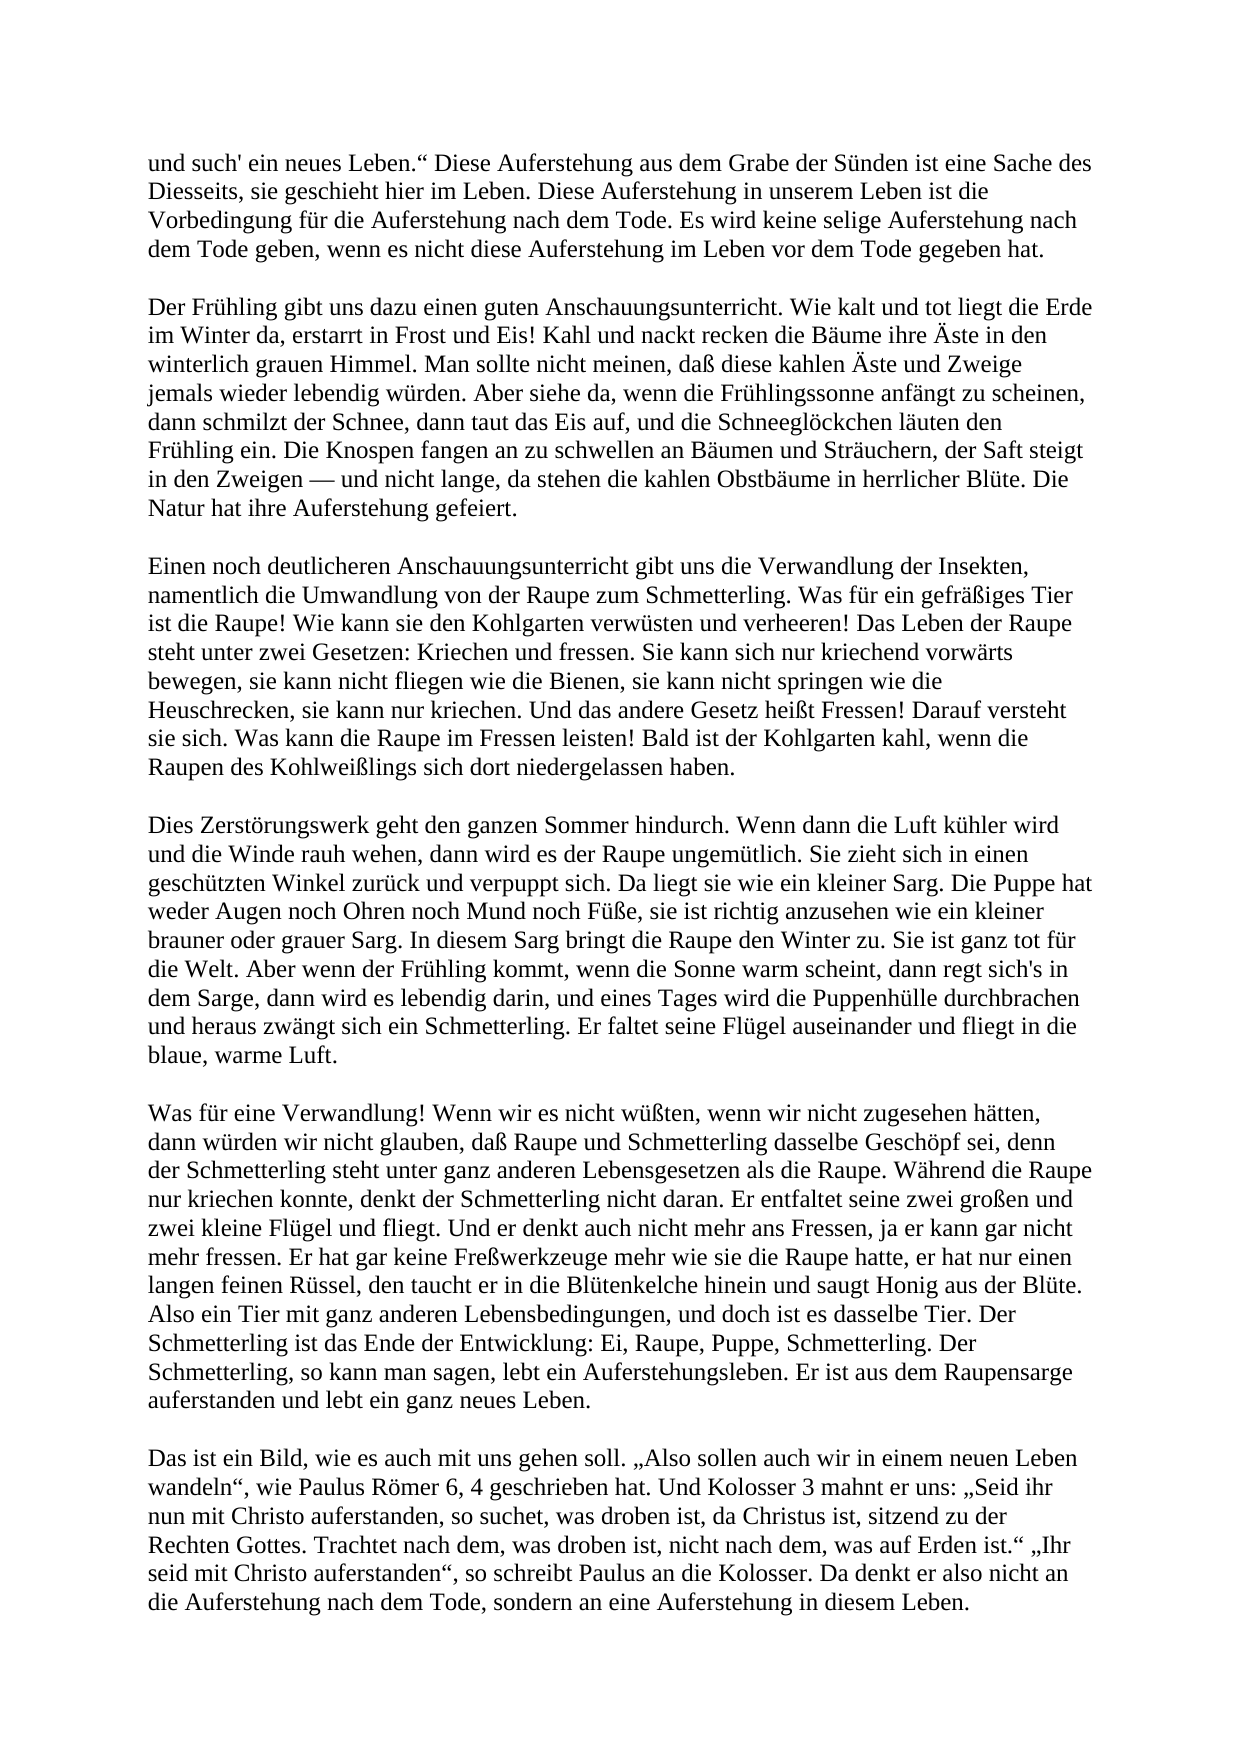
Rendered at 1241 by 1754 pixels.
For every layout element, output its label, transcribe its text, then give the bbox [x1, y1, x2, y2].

text Der Frühling gibt uns dazu einen guten Anschauungsunterricht. Wie kalt und tot liegt die Erde im Winter da, erstarrt in Frost und Eis! Kahl und nackt recken die Bäume ihre Äste in den winterlich grauen Himmel. Man sollte nicht meinen, daß diese kahlen Äste und Zweige jemals wieder lebendig würden. Aber siehe da, wenn die Frühlingssonne anfängt zu scheinen, dann schmilzt der Schnee, dann taut das Eis auf, und die Schneeglöckchen läuten den Frühling ein. Die Knospen fangen an zu schwellen an Bäumen und Sträuchern, der Saft steigt in den Zweigen — und nicht lange, da stehen die kahlen Obstbäume in herrlicher Blüte. Die Natur hat ihre Auferstehung gefeiert. [148, 292, 1093, 522]
text Dies Zerstörungswerk geht den ganzen Sommer hindurch. Wenn dann die Luft kühler wird und die Winde rauh wehen, dann wird es der Raupe ungemütlich. Sie zieht sich in einen geschützten Winkel zurück und verpuppt sich. Da liegt sie wie ein kleiner Sarg. Die Puppe hat weder Augen noch Ohren noch Mund noch Füße, sie ist richtig anzusehen wie ein kleiner brauner oder grauer Sarg. In diesem Sarg bringt die Raupe den Winter zu. Sie ist ganz tot für die Welt. Aber wenn der Frühling kommt, wenn die Sonne warm scheint, dann regt sich's in dem Sarge, dann wird es lebendig darin, und eines Tages wird die Puppenhülle durchbrachen und heraus zwängt sich ein Schmetterling. Er faltet seine Flügel auseinander und fliegt in die blaue, warme Luft. [148, 810, 1093, 1069]
text Das ist ein Bild, wie es auch mit uns gehen soll. „Also sollen auch wir in einem neuen Leben wandeln“, wie Paulus Römer 6, 4 geschrieben hat. Und Kolosser 3 mahnt er uns: „Seid ihr nun mit Christo auferstanden, so suchet, was droben ist, da Christus ist, sitzend zu der Rechten Gottes. Trachtet nach dem, was droben ist, nicht nach dem, was auf Erden ist.“ „Ihr seid mit Christo auferstanden“, so schreibt Paulus an die Kolosser. Da denkt er also nicht an die Auferstehung nach dem Tode, sondern an eine Auferstehung in diesem Leben. [148, 1443, 1093, 1616]
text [148, 148, 1093, 263]
text Was für eine Verwandlung! Wenn wir es nicht wüßten, wenn wir nicht zugesehen hätten, dann würden wir nicht glauben, daß Raupe und Schmetterling dasselbe Geschöpf sei, denn der Schmetterling steht unter ganz anderen Lebensgesetzen als die Raupe. Während die Raupe nur kriechen konnte, denkt der Schmetterling nicht daran. Er entfaltet seine zwei großen und zwei kleine Flügel und fliegt. Und er denkt auch nicht mehr ans Fressen, ja er kann gar nicht mehr fressen. Er hat gar keine Freßwerkzeuge mehr wie sie die Raupe hatte, er hat nur einen langen feinen Rüssel, den taucht er in die Blütenkelche hinein und saugt Honig aus der Blüte. Also ein Tier mit ganz anderen Lebensbedingungen, und doch ist es dasselbe Tier. Der Schmetterling ist das Ende der Entwicklung: Ei, Raupe, Puppe, Schmetterling. Der Schmetterling, so kann man sagen, lebt ein Auferstehungsleben. Er ist aus dem Raupensarge auferstanden und lebt ein ganz neues Leben. [148, 1098, 1093, 1414]
text Einen noch deutlicheren Anschauungsunterricht gibt uns die Verwandlung der Insekten, namentlich die Umwandlung von der Raupe zum Schmetterling. Was für ein gefräßiges Tier ist die Raupe! Wie kann sie den Kohlgarten verwüsten und verheeren! Das Leben der Raupe steht unter zwei Gesetzen: Kriechen und fressen. Sie kann sich nur kriechend vorwärts bewegen, sie kann nicht fliegen wie die Bienen, sie kann nicht springen wie die Heuschrecken, sie kann nur kriechen. Und das andere Gesetz heißt Fressen! Darauf versteht sie sich. Was kann die Raupe im Fressen leisten! Bald ist der Kohlgarten kahl, wenn die Raupen des Kohlweißlings sich dort niedergelassen haben. [148, 551, 1093, 781]
